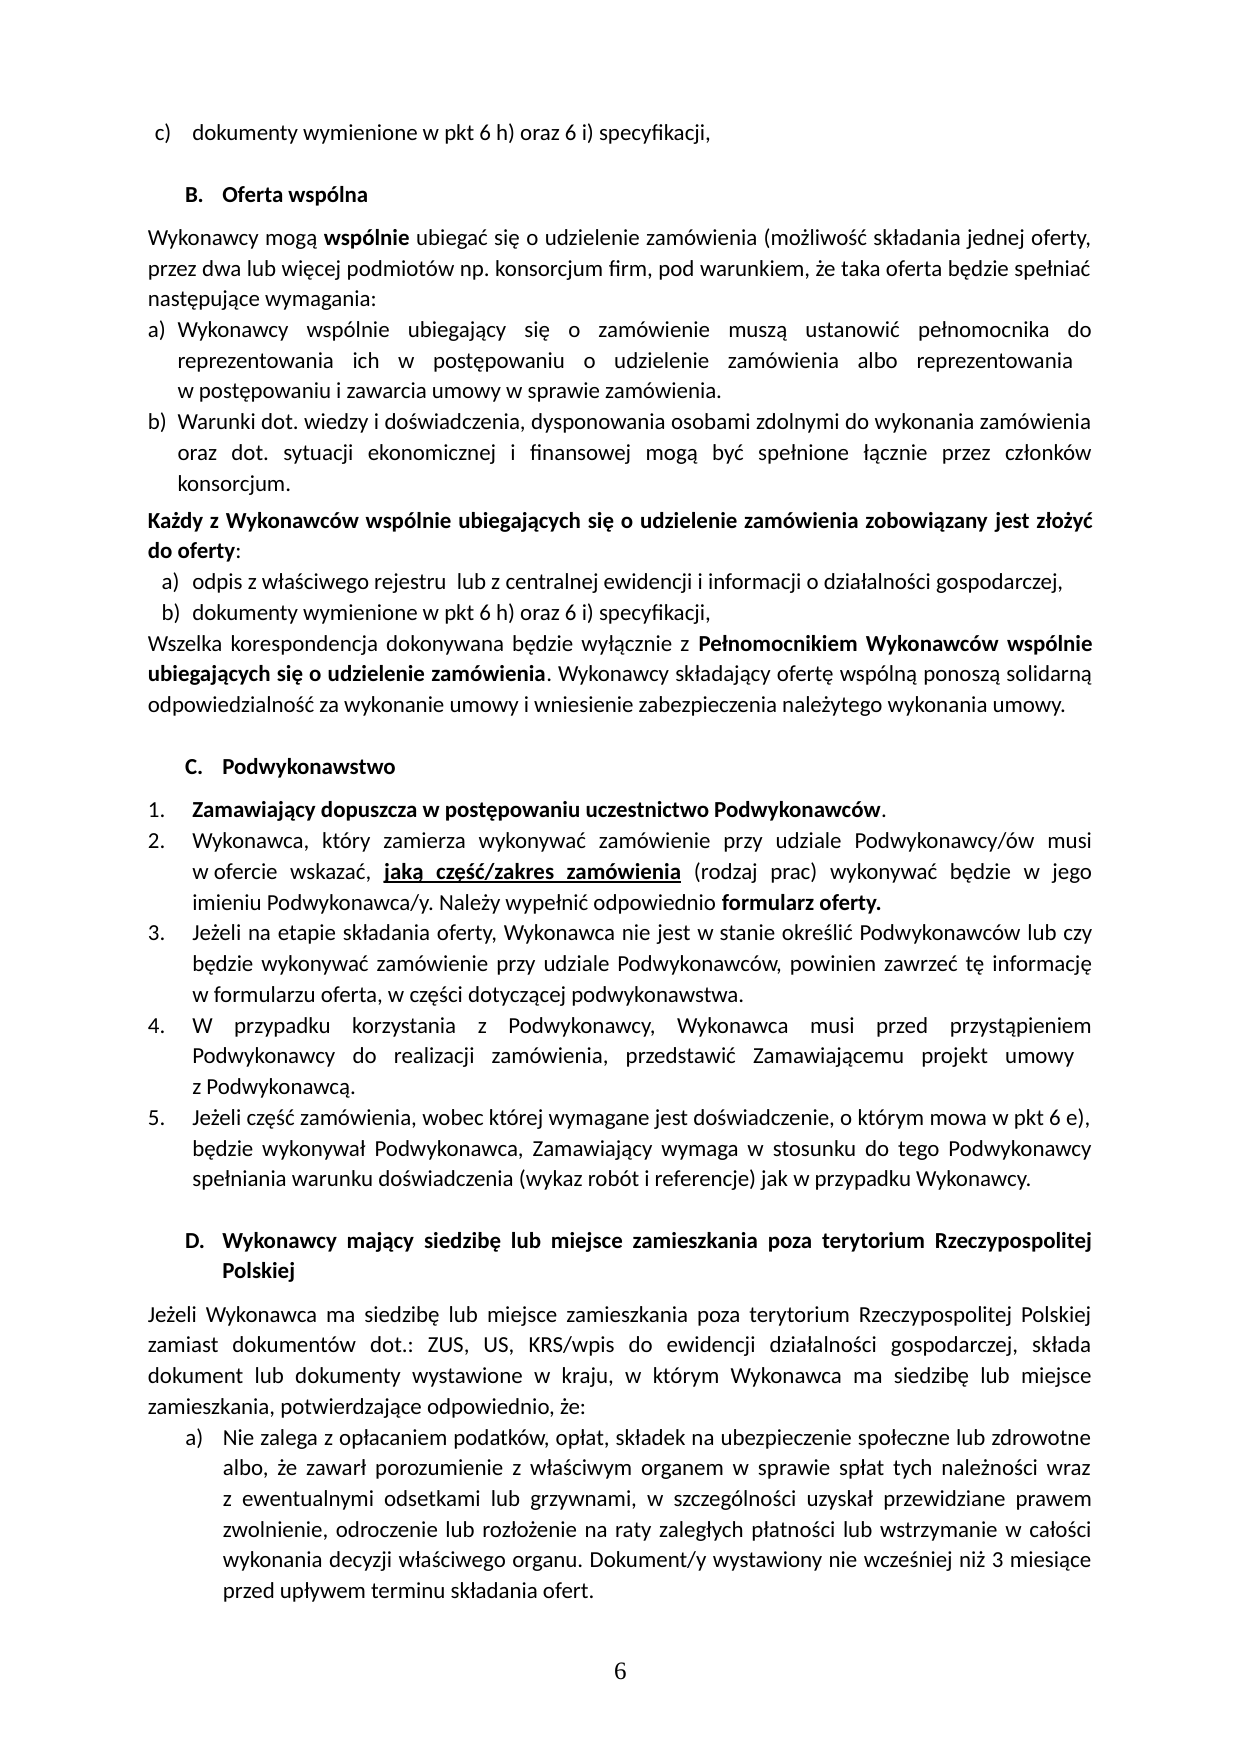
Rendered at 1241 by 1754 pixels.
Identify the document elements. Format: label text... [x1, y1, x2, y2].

list Wykonawcy mający siedzibę lub miejsce zamieszkania poza terytorium Rzeczypospolitej Polskiej [185, 1226, 1093, 1284]
list dokumenty wymienione w pkt 6 h) oraz 6 i) specyfikacji, [161, 598, 1093, 626]
list Podwykonawstwo [185, 752, 1093, 780]
list Jeżeli część zamówienia, wobec której wymagane jest doświadczenie, o którym mowa w pkt 6 e), będzie wykonywał Podwykonawca, Zamawiający wymaga w stosunku do tego Podwykonawcy spełniania warunku doświadczenia (wykaz robót i referencje) jak w przypadku Wykonawcy. [148, 1103, 1093, 1192]
list Wykonawcy wspólnie ubiegający się o zamówienie muszą ustanowić pełnomocnika do reprezentowania ich w postępowaniu o udzielenie zamówienia albo reprezentowania w postępowaniu i zawarcia umowy w sprawie zamówienia. [148, 315, 1093, 404]
list Oferta wspólna [185, 180, 1093, 208]
text Wykonawcy mogą wspólnie ubiegać się o udzielenie zamówienia (możliwość składania jednej oferty, przez dwa lub więcej podmiotów np. konsorcjum firm, pod warunkiem, że taka oferta będzie spełniać następujące wymagania: [148, 223, 1093, 312]
list Jeżeli na etapie składania oferty, Wykonawca nie jest w stanie określić Podwykonawców lub czy będzie wykonywać zamówienie przy udziale Podwykonawców, powinien zawrzeć tę informację w formularzu oferta, w części dotyczącej podwykonawstwa. [148, 918, 1093, 1008]
list odpis z właściwego rejestru lub z centralnej ewidencji i informacji o działalności gospodarczej, [161, 567, 1093, 595]
list Zamawiający dopuszcza w postępowaniu uczestnictwo Podwykonawców. [148, 796, 1093, 824]
list Wykonawca, który zamierza wykonywać zamówienie przy udziale Podwykonawcy/ów musi w ofercie wskazać, jaką część/zakres zamówienia (rodzaj prac) wykonywać będzie w jego imieniu Podwykonawca/y. Należy wypełnić odpowiednio formularz oferty. [148, 826, 1093, 916]
text Każdy z Wykonawców wspólnie ubiegających się o udzielenie zamówienia zobowiązany jest złożyć do oferty: [148, 506, 1093, 564]
list dokumenty wymienione w pkt 6 h) oraz 6 i) specyfikacji, [154, 118, 1093, 146]
text Jeżeli Wykonawca ma siedzibę lub miejsce zamieszkania poza terytorium Rzeczypospolitej Polskiej zamiast dokumentów dot.: ZUS, US, KRS/wpis do ewidencji działalności gospodarczej, składa dokument lub dokumenty wystawione w kraju, w którym Wykonawca ma siedzibę lub miejsce zamieszkania, potwierdzające odpowiednio, że: [148, 1300, 1093, 1420]
text Wszelka korespondencja dokonywana będzie wyłącznie z Pełnomocnikiem Wykonawców wspólnie ubiegających się o udzielenie zamówienia. Wykonawcy składający ofertę wspólną ponoszą solidarną odpowiedzialność za wykonanie umowy i wniesienie zabezpieczenia należytego wykonania umowy. [148, 629, 1093, 718]
list Nie zalega z opłacaniem podatków, opłat, składek na ubezpieczenie społeczne lub zdrowotne albo, że zawarł porozumienie z właściwym organem w sprawie spłat tych należności wraz z ewentualnymi odsetkami lub grzywnami, w szczególności uzyskał przewidziane prawem zwolnienie, odroczenie lub rozłożenie na raty zaległych płatności lub wstrzymanie w całości wykonania decyzji właściwego organu. Dokument/y wystawiony nie wcześniej niż 3 miesiące przed upływem terminu składania ofert. [185, 1423, 1093, 1604]
list Warunki dot. wiedzy i doświadczenia, dysponowania osobami zdolnymi do wykonania zamówienia oraz dot. sytuacji ekonomicznej i finansowej mogą być spełnione łącznie przez członków konsorcjum. [148, 407, 1093, 497]
list W przypadku korzystania z Podwykonawcy, Wykonawca musi przed przystąpieniem Podwykonawcy do realizacji zamówienia, przedstawić Zamawiającemu projekt umowy z Podwykonawcą. [148, 1011, 1093, 1100]
